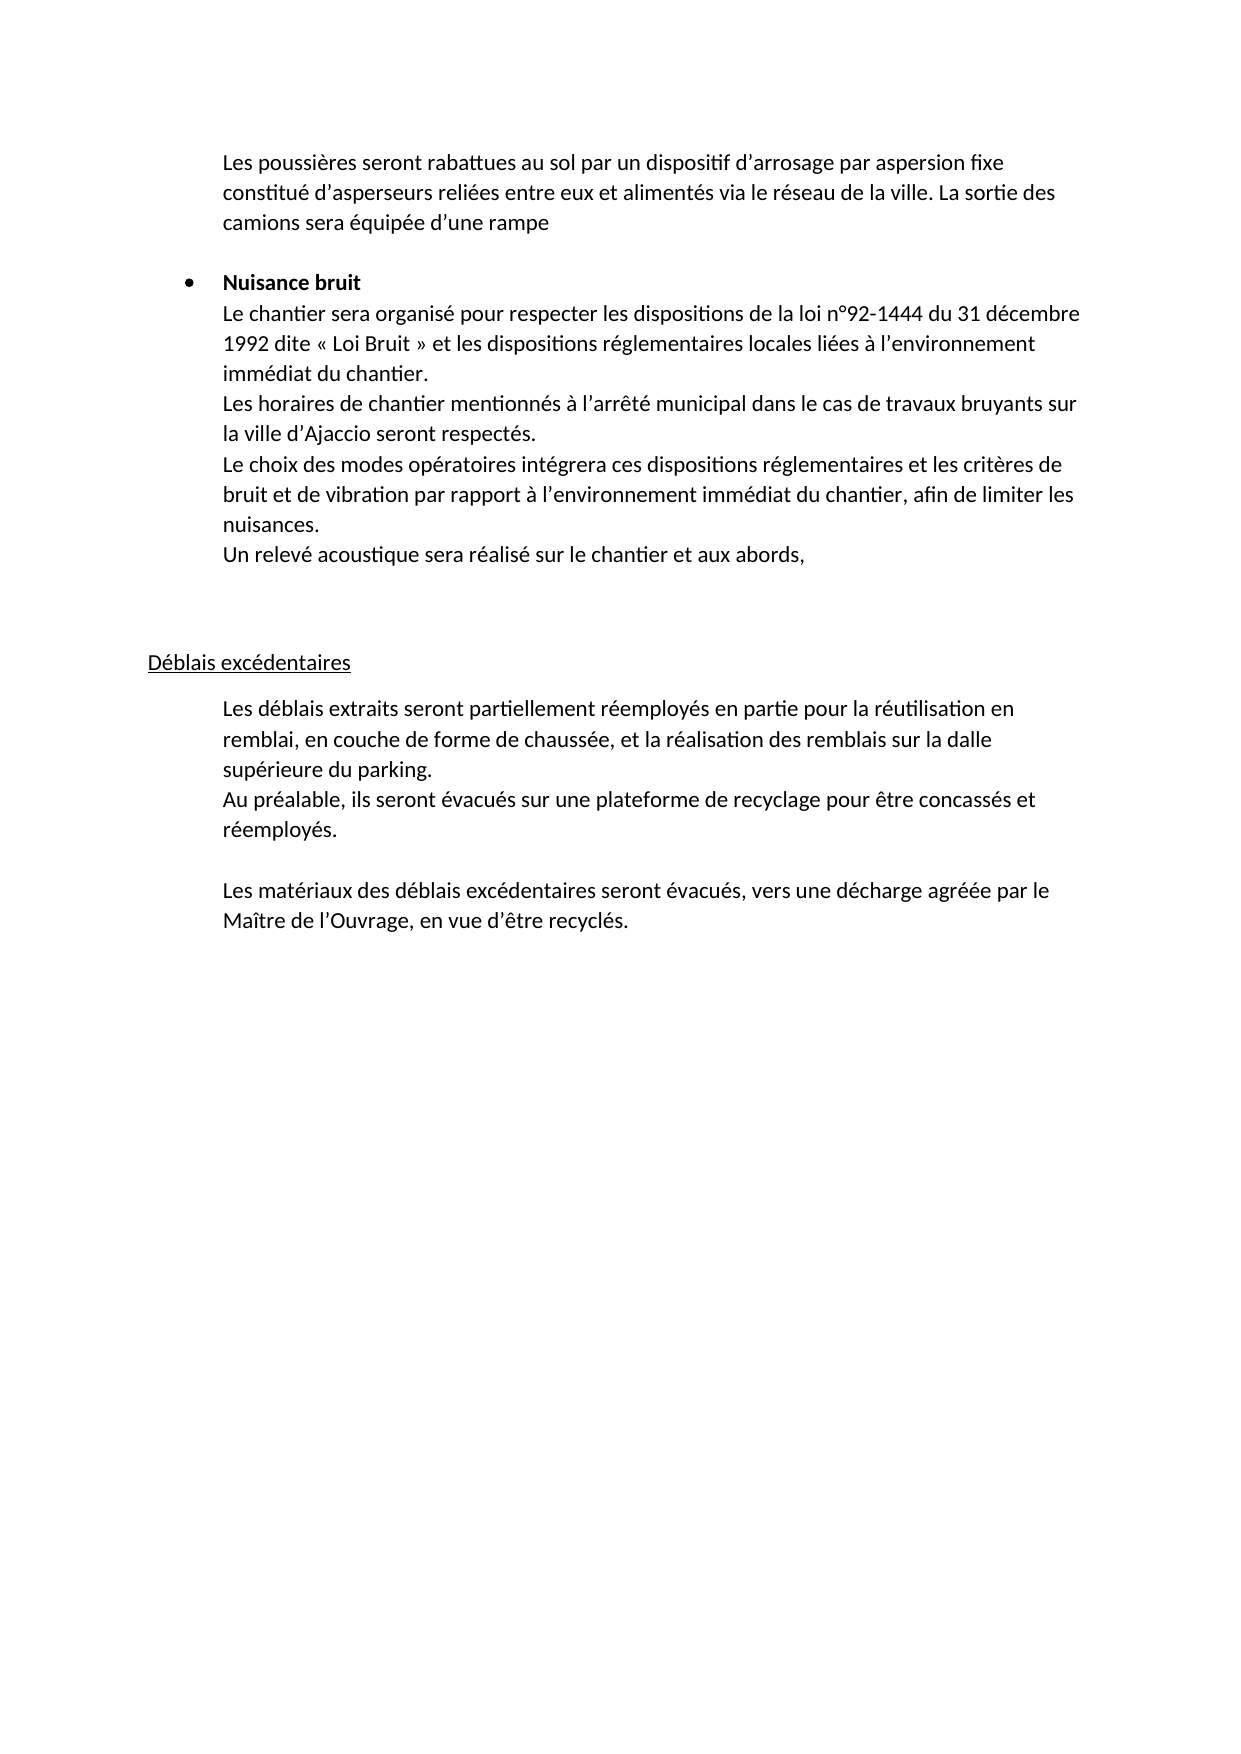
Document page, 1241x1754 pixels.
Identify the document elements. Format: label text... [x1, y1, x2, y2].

list Les déblais extraits seront partiellement réemployés en partie pour la réutilisation en remblai, en couche de forme de chaussée, et la réalisation des remblais sur la dalle supérieure du parking. [223, 694, 1093, 783]
list Nuisance bruit [185, 268, 1093, 296]
list Les poussières seront rabattues au sol par un dispositif d’arrosage par aspersion fixe constitué d’asperseurs reliées entre eux et alimentés via le réseau de la ville. La sortie des camions sera équipée d’une rampe [223, 148, 1093, 236]
list Le chantier sera organisé pour respecter les dispositions de la loi n°92-1444 du 31 décembre 1992 dite « Loi Bruit » et les dispositions réglementaires locales liées à l’environnement immédiat du chantier. [223, 299, 1093, 387]
text Déblais excédentaires [148, 648, 1093, 676]
list Le choix des modes opératoires intégrera ces dispositions réglementaires et les critères de bruit et de vibration par rapport à l’environnement immédiat du chantier, afin de limiter les nuisances. [223, 450, 1093, 538]
list Au préalable, ils seront évacués sur une plateforme de recyclage pour être concassés et réemployés. [223, 785, 1093, 843]
list Les horaires de chantier mentionnés à l’arrêté municipal dans le cas de travaux bruyants sur la ville d’Ajaccio seront respectés. [223, 389, 1093, 447]
list Un relevé acoustique sera réalisé sur le chantier et aux abords, [223, 540, 1093, 568]
list Les matériaux des déblais excédentaires seront évacués, vers une décharge agréée par le Maître de l’Ouvrage, en vue d’être recyclés. [223, 876, 1093, 934]
